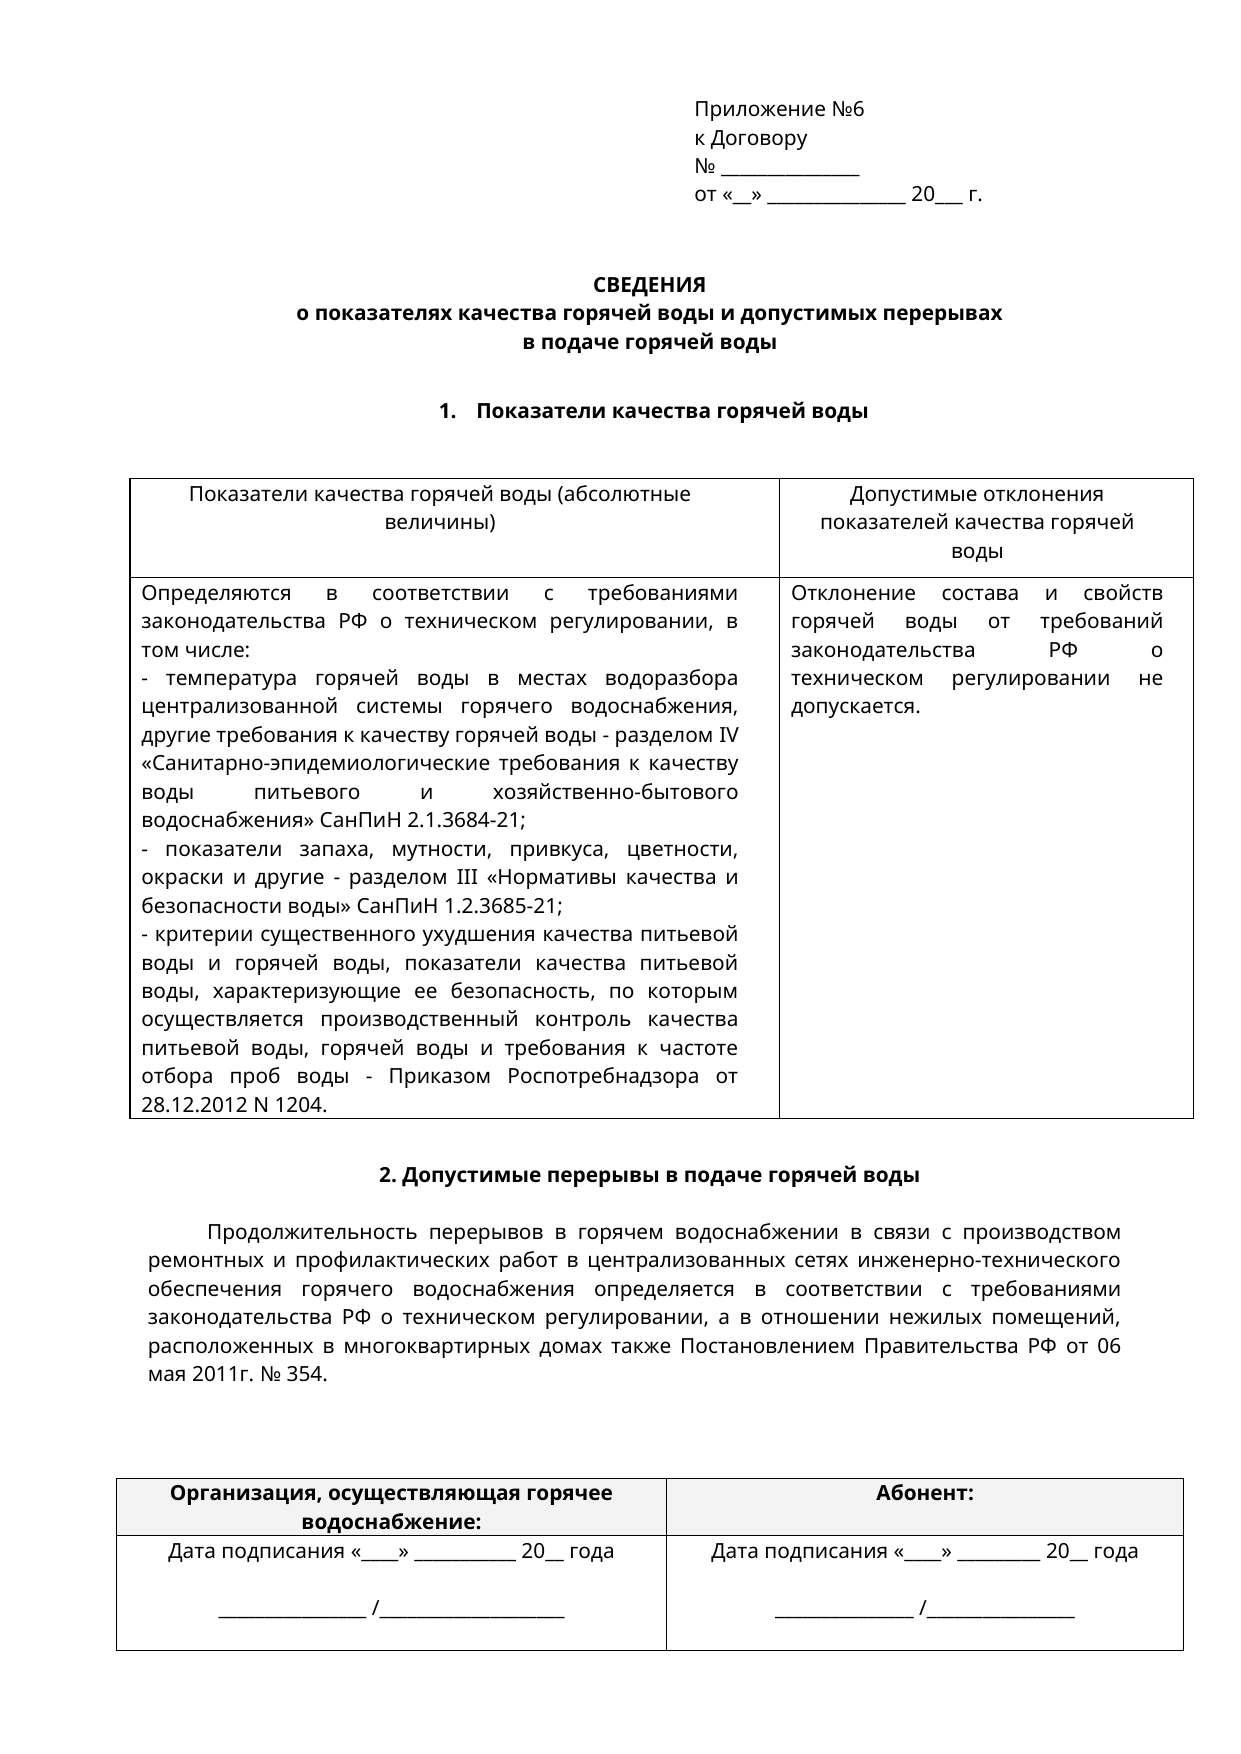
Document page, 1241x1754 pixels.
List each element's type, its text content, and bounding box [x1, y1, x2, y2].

table_cell Дата подписания «____» _________ 20__ года _______________ /________________ [667, 1536, 1183, 1650]
list Показатели качества горячей воды [185, 396, 1122, 424]
text от «__» _______________ 20___ г. [694, 179, 1152, 208]
text № _______________ [694, 151, 1152, 179]
table_cell Отклонение состава и свойств горячей воды от требований законодательства РФ о техническом регулировании не допускается. [780, 578, 1193, 1118]
table_cell Определяются в соответствии с требованиями законодательства РФ о техническом регулировании, в том числе: - температура горячей воды в местах водоразбора централизованной системы горячего водоснабжения, другие требования к качеству горячей воды - разделом IV «Санитарно-эпидемиологические требования к качеству воды питьевого и хозяйственно-бытового водоснабжения» СанПиН 2.1.3684-21; - показатели запаха, мутности, привкуса, цветности, окраски и другие - разделом III «Нормативы качества и безопасности воды» СанПиН 1.2.3685-21; - критерии существенного ухудшения качества питьевой воды и горячей воды, показатели качества питьевой воды, характеризующие ее безопасность, по которым осуществляется производственный контроль качества питьевой воды, горячей воды и требования к частоте отбора проб воды - Приказом Роспотребнадзора от 28.12.2012 N 1204. [131, 578, 779, 1118]
text к Договору [694, 123, 1152, 151]
text в подаче горячей воды [148, 327, 1152, 355]
table_header Показатели качества горячей воды (абсолютные величины) [131, 479, 779, 577]
table_header Допустимые отклонения показателей качества горячей воды [780, 479, 1193, 577]
table_header Абонент: [667, 1479, 1183, 1535]
table_cell Дата подписания «____» ___________ 20__ года ________________ /____________________ [117, 1536, 666, 1650]
table_header Организация, осуществляющая горячее водоснабжение: [117, 1479, 666, 1535]
text СВЕДЕНИЯ [148, 270, 1152, 298]
text о показателях качества горячей воды и допустимых перерывах [148, 298, 1152, 327]
text 2. Допустимые перерывы в подаче горячей воды [148, 1160, 1152, 1189]
text Продолжительность перерывов в горячем водоснабжении в связи с производством ремонтных и профилактических работ в централизованных сетях инженерно-технического обеспечения горячего водоснабжения определяется в соответствии с требованиями законодательства РФ о техническом регулировании, а в отношении нежилых помещений, расположенных в многоквартирных домах также Постановлением Правительства РФ от 06 мая 2011г. № 354. [148, 1217, 1122, 1388]
text Приложение №6 [694, 94, 1152, 123]
